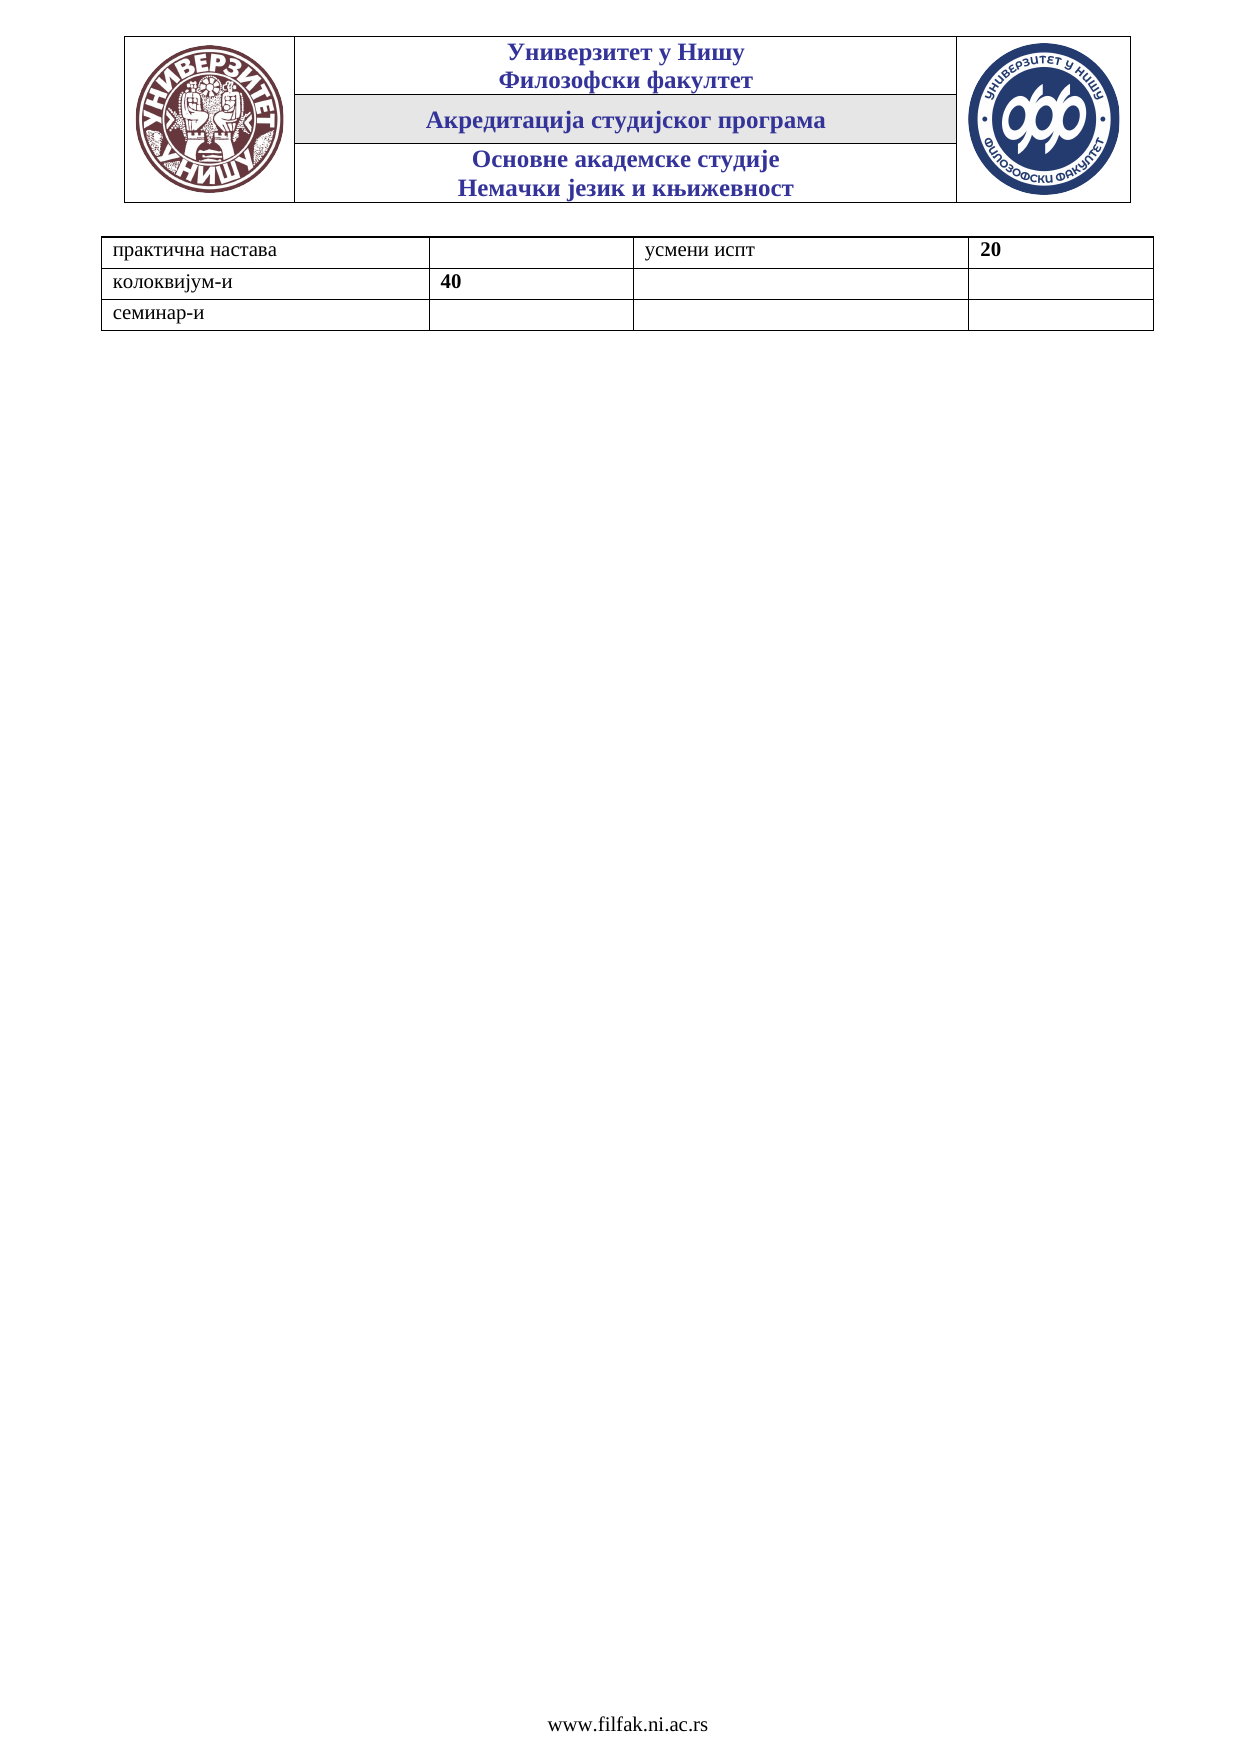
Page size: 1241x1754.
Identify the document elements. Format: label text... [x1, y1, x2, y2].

table_cell [634, 269, 968, 299]
table_cell [969, 269, 1153, 299]
table_cell 40 [430, 269, 633, 299]
table_cell колоквијум-и [102, 269, 429, 299]
table_cell 20 [969, 238, 1153, 268]
table_cell [430, 300, 633, 330]
picture [968, 43, 1120, 195]
table_cell [969, 300, 1153, 330]
table_cell усмени испт [634, 238, 968, 268]
table_cell [634, 300, 968, 330]
table_cell семинар-и [102, 300, 429, 330]
table_cell практична настава [102, 238, 429, 268]
table_cell [430, 238, 633, 268]
picture [135, 45, 284, 193]
